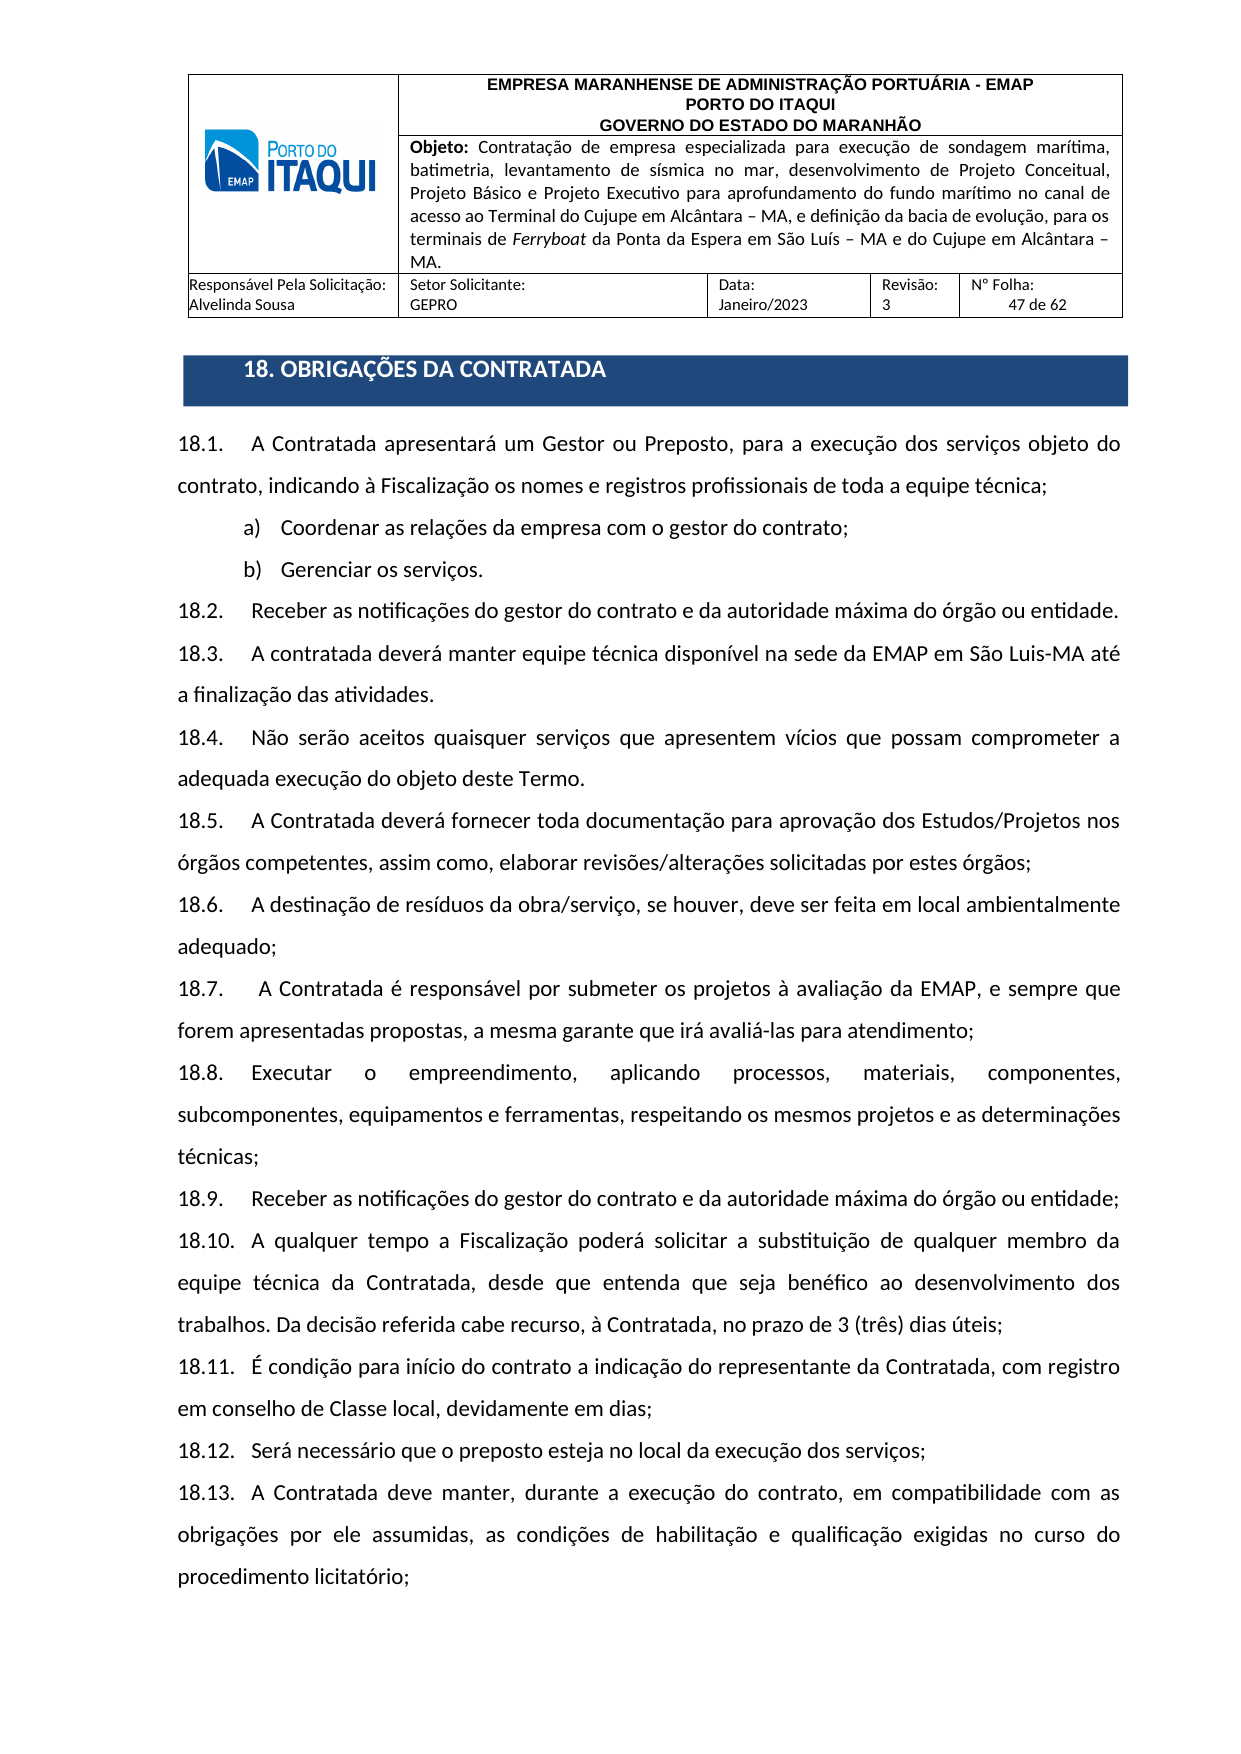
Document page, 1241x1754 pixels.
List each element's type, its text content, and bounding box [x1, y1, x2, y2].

list A Contratada deverá fornecer toda documentação para aprovação dos Estudos/Projetos nos órgãos competentes, assim como, elaborar revisões/alterações solicitadas por estes órgãos; [177, 807, 1122, 877]
picture [199, 122, 380, 198]
list Gerenciar os serviços. [243, 555, 1122, 583]
list Executar o empreendimento, aplicando processos, materiais, componentes, subcomponentes, equipamentos e ferramentas, respeitando os mesmos projetos e as determinações técnicas; [177, 1058, 1122, 1170]
list A Contratada é responsável por submeter os projetos à avaliação da EMAP, e sempre que forem apresentadas propostas, a mesma garante que irá avaliá-las para atendimento; [177, 974, 1122, 1044]
list A destinação de resíduos da obra/serviço, se houver, deve ser feita em local ambientalmente adequado; [177, 891, 1122, 961]
list Será necessário que o preposto esteja no local da execução dos serviços; [177, 1436, 1122, 1464]
list É condição para início do contrato a indicação do representante da Contratada, com registro em conselho de Classe local, devidamente em dias; [177, 1352, 1122, 1422]
list A contratada deverá manter equipe técnica disponível na sede da EMAP em São Luis-MA até a finalização das atividades. [177, 639, 1122, 709]
list Coordenar as relações da empresa com o gestor do contrato; [243, 513, 1122, 541]
list A Contratada apresentará um Gestor ou Preposto, para a execução dos serviços objeto do contrato, indicando à Fiscalização os nomes e registros profissionais de toda a equipe técnica; [177, 429, 1122, 499]
list Receber as notificações do gestor do contrato e da autoridade máxima do órgão ou entidade. [177, 597, 1122, 625]
list A qualquer tempo a Fiscalização poderá solicitar a substituição de qualquer membro da equipe técnica da Contratada, desde que entenda que seja benéfico ao desenvolvimento dos trabalhos. Da decisão referida cabe recurso, à Contratada, no prazo de 3 (três) dias úteis; [177, 1226, 1122, 1338]
list Não serão aceitos quaisquer serviços que apresentem vícios que possam comprometer a adequada execução do objeto deste Termo. [177, 723, 1122, 793]
list A Contratada deve manter, durante a execução do contrato, em compatibilidade com as obrigações por ele assumidas, as condições de habilitação e qualificação exigidas no curso do procedimento licitatório; [177, 1478, 1122, 1590]
list Receber as notificações do gestor do contrato e da autoridade máxima do órgão ou entidade; [177, 1184, 1122, 1212]
